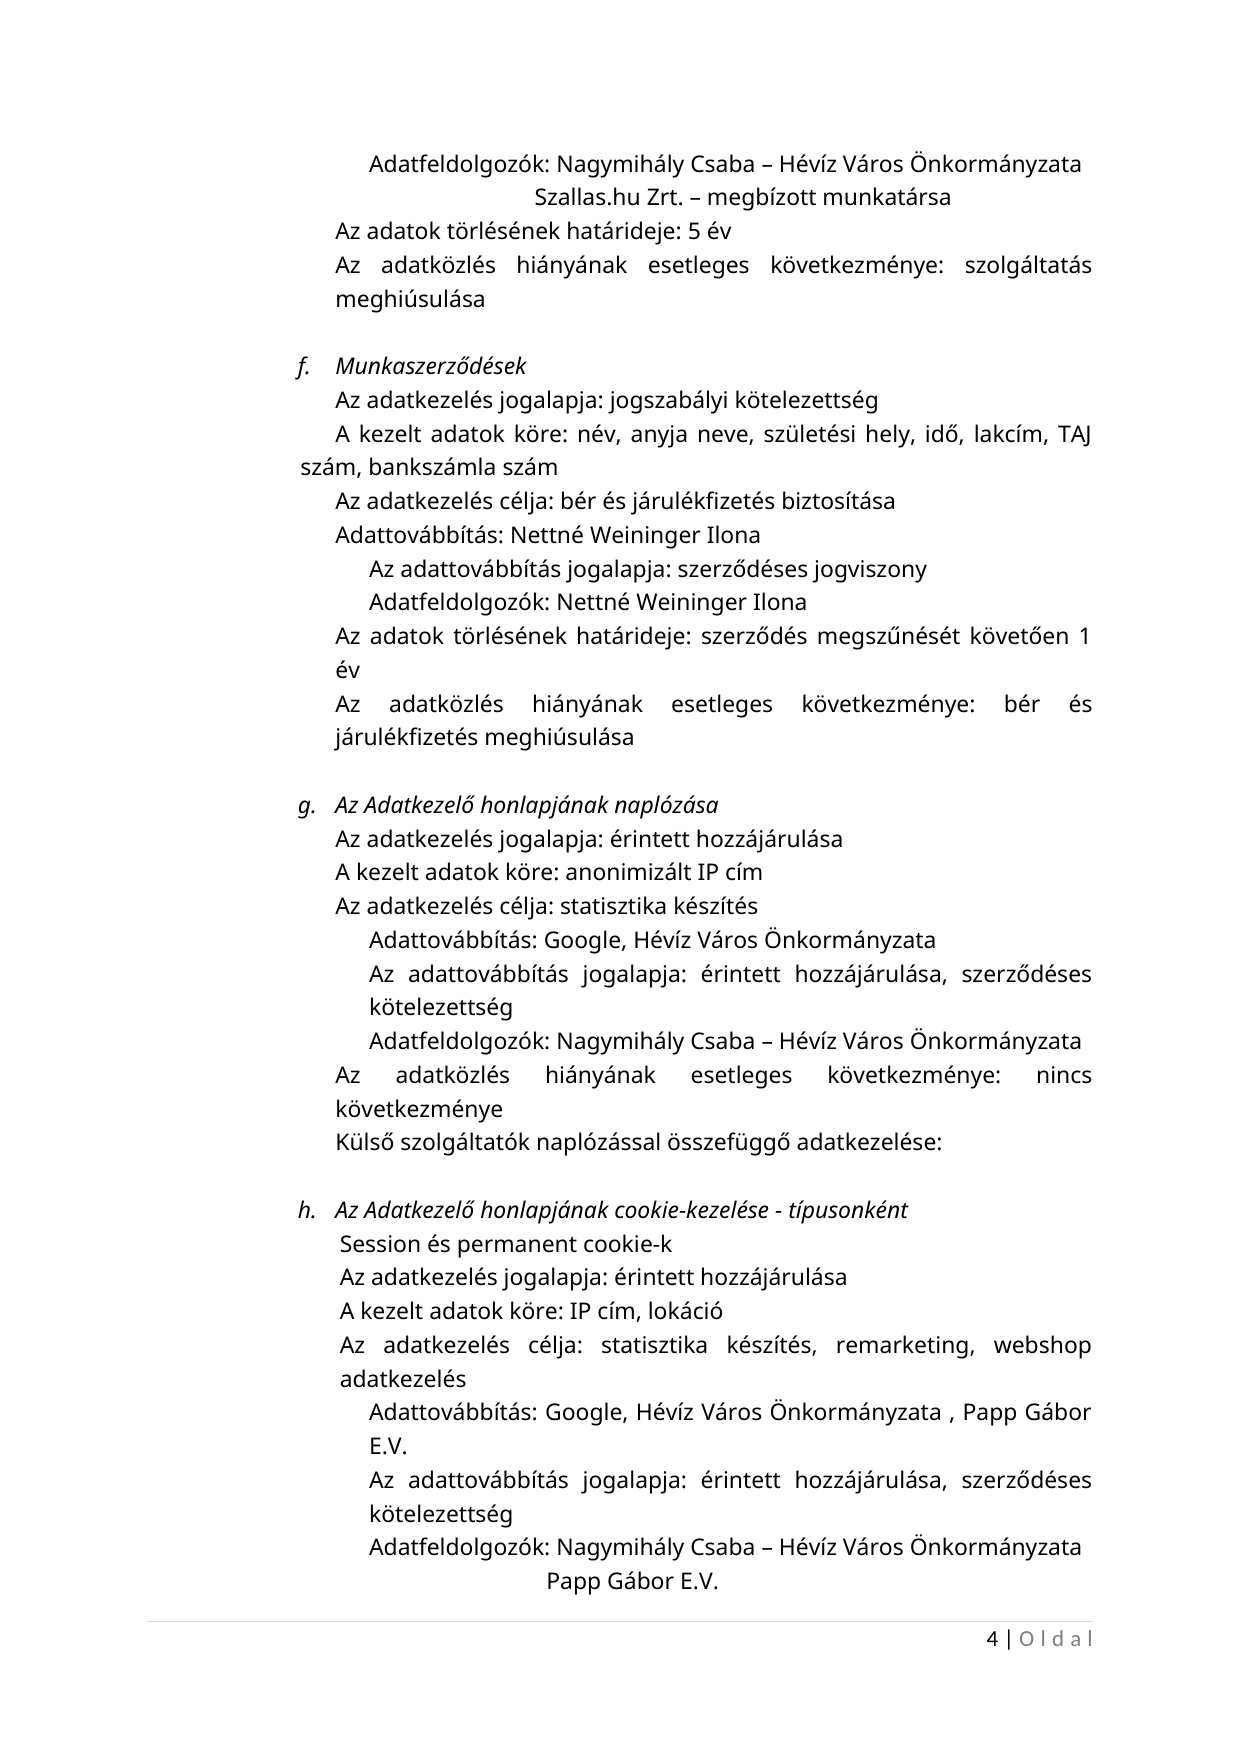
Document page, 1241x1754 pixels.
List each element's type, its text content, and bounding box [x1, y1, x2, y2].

list Az adatközlés hiányának esetleges következménye: nincs következménye [335, 1059, 1093, 1124]
list Az adatkezelés jogalapja: érintett hozzájárulása [335, 823, 1093, 854]
list Az adattovábbítás jogalapja: szerződéses jogviszony [369, 553, 1093, 584]
list Adattovábbítás: Nettné Weininger Ilona [335, 519, 1093, 550]
list Adattovábbítás: Google, Hévíz Város Önkormányzata [369, 924, 1093, 955]
list Az Adatkezelő honlapjának cookie-kezelése - típusonként [298, 1194, 1093, 1225]
list A kezelt adatok köre: anonimizált IP cím [335, 856, 1093, 888]
list Az adatközlés hiányának esetleges következménye: szolgáltatás meghiúsulása [335, 249, 1093, 314]
list Adatfeldolgozók: Nettné Weininger Ilona [369, 586, 1093, 618]
list Adatfeldolgozók: Nagymihály Csaba – Hévíz Város Önkormányzata [369, 148, 1093, 179]
list Session és permanent cookie-k [339, 1228, 1093, 1259]
list Szallas.hu Zrt. – megbízott munkatársa [483, 181, 1093, 213]
list Adatfeldolgozók: Nagymihály Csaba – Hévíz Város Önkormányzata [369, 1531, 1093, 1563]
list Az Adatkezelő honlapjának naplózása [298, 789, 1093, 820]
list Az adattovábbítás jogalapja: érintett hozzájárulása, szerződéses kötelezettség [369, 958, 1093, 1023]
list Az adatok törlésének határideje: 5 év [335, 215, 1093, 246]
list Az adatkezelés jogalapja: érintett hozzájárulása [339, 1261, 1093, 1293]
list Munkaszerződések [298, 350, 1093, 381]
list Adatfeldolgozók: Nagymihály Csaba – Hévíz Város Önkormányzata [369, 1025, 1093, 1056]
list Adattovábbítás: Google, Hévíz Város Önkormányzata , Papp Gábor E.V. [369, 1396, 1093, 1461]
list Az adattovábbítás jogalapja: érintett hozzájárulása, szerződéses kötelezettség [369, 1464, 1093, 1529]
list Papp Gábor E.V. [369, 1565, 1093, 1596]
list Az adatkezelés célja: statisztika készítés [335, 890, 1093, 921]
list Az adatkezelés célja: statisztika készítés, remarketing, webshop adatkezelés [339, 1329, 1093, 1394]
list Az adatkezelés célja: bér és járulékfizetés biztosítása [300, 485, 1093, 516]
list Külső szolgáltatók naplózással összefüggő adatkezelése: [335, 1126, 1093, 1158]
list Az adatközlés hiányának esetleges következménye: bér és járulékfizetés meghiúsulása [335, 688, 1093, 753]
list A kezelt adatok köre: IP cím, lokáció [339, 1295, 1093, 1326]
list Az adatkezelés jogalapja: jogszabályi kötelezettség [300, 384, 1093, 415]
list A kezelt adatok köre: név, anyja neve, születési hely, idő, lakcím, TAJ szám, bankszámla szám [300, 418, 1093, 483]
list Az adatok törlésének határideje: szerződés megszűnését követően 1 év [335, 620, 1093, 685]
